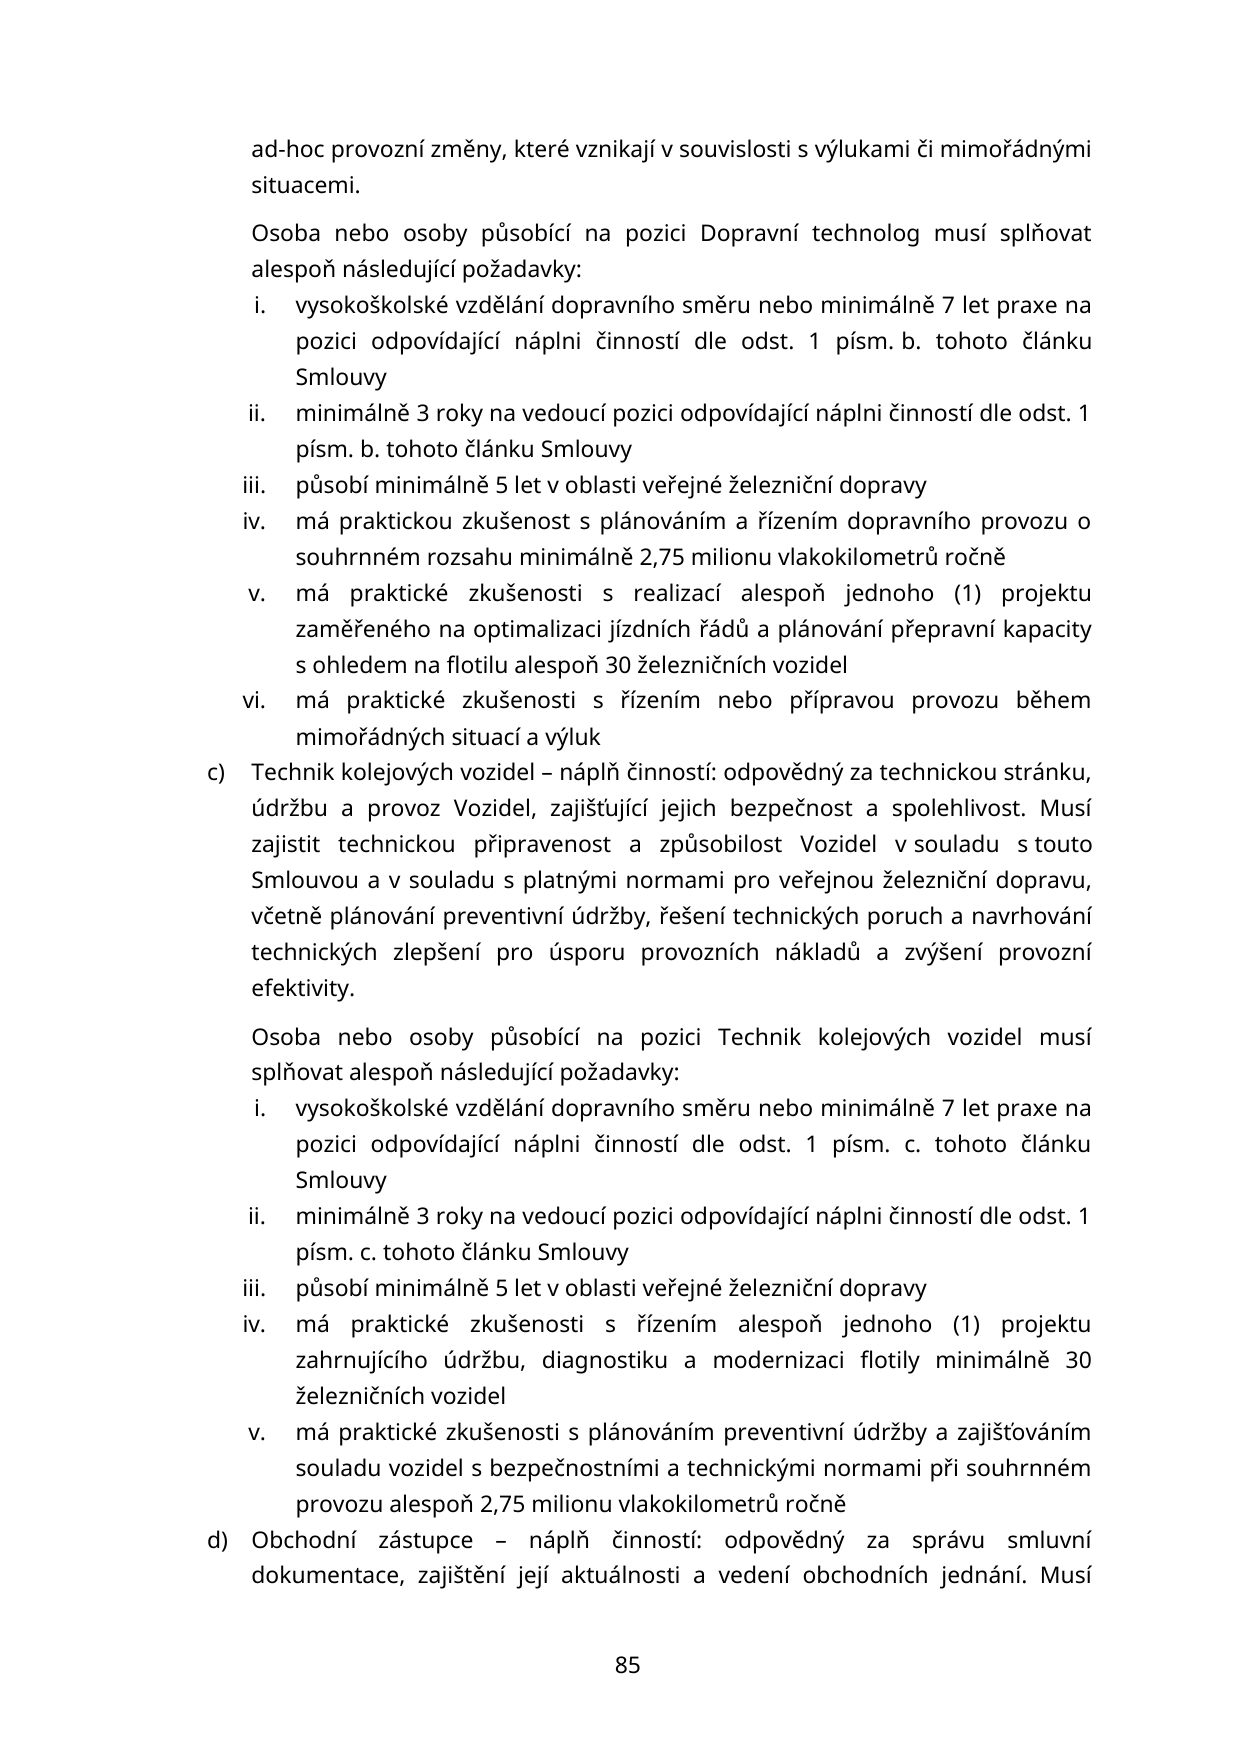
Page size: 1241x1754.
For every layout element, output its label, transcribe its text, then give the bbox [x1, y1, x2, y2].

list minimálně 3 roky na vedoucí pozici odpovídající náplni činností dle odst. 1 písm. c. tohoto článku Smlouvy [266, 1200, 1093, 1267]
list Osoba nebo osoby působící na pozici Technik kolejových vozidel musí splňovat alespoň následující požadavky: [251, 1020, 1093, 1088]
list působí minimálně 5 let v oblasti veřejné železniční dopravy [266, 1272, 1093, 1303]
list má praktické zkušenosti s realizací alespoň jednoho (1) projektu zaměřeného na optimalizaci jízdních řádů a plánování přepravní kapacity s ohledem na flotilu alespoň 30 železničních vozidel [266, 577, 1093, 680]
list minimálně 3 roky na vedoucí pozici odpovídající náplni činností dle odst. 1 písm. b. tohoto článku Smlouvy [266, 397, 1093, 464]
list má praktické zkušenosti s plánováním preventivní údržby a zajišťováním souladu vozidel s bezpečnostními a technickými normami při souhrnném provozu alespoň 2,75 milionu vlakokilometrů ročně [266, 1416, 1093, 1519]
list má praktické zkušenosti s řízením alespoň jednoho (1) projektu zahrnujícího údržbu, diagnostiku a modernizaci flotily minimálně 30 železničních vozidel [266, 1308, 1093, 1411]
list Osoba nebo osoby působící na pozici Dopravní technolog musí splňovat alespoň následující požadavky: [251, 217, 1093, 284]
list vysokoškolské vzdělání dopravního směru nebo minimálně 7 let praxe na pozici odpovídající náplni činností dle odst. 1 písm. c. tohoto článku Smlouvy [266, 1092, 1093, 1195]
list vysokoškolské vzdělání dopravního směru nebo minimálně 7 let praxe na pozici odpovídající náplni činností dle odst. 1 písm. b. tohoto článku Smlouvy [266, 289, 1093, 392]
list má praktické zkušenosti s řízením nebo přípravou provozu během mimořádných situací a výluk [266, 684, 1093, 752]
list Technik kolejových vozidel – náplň činností: odpovědný za technickou stránku, údržbu a provoz Vozidel, zajišťující jejich bezpečnost a spolehlivost. Musí zajistit technickou připravenost a způsobilost Vozidel v souladu s touto Smlouvou a v souladu s platnými normami pro veřejnou železniční dopravu, včetně plánování preventivní údržby, řešení technických poruch a navrhování technických zlepšení pro úsporu provozních nákladů a zvýšení provozní efektivity. [207, 756, 1093, 1003]
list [207, 133, 1093, 200]
list má praktickou zkušenost s plánováním a řízením dopravního provozu o souhrnném rozsahu minimálně 2,75 milionu vlakokilometrů ročně [266, 505, 1093, 572]
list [207, 1523, 1093, 1591]
list působí minimálně 5 let v oblasti veřejné železniční dopravy [266, 469, 1093, 500]
